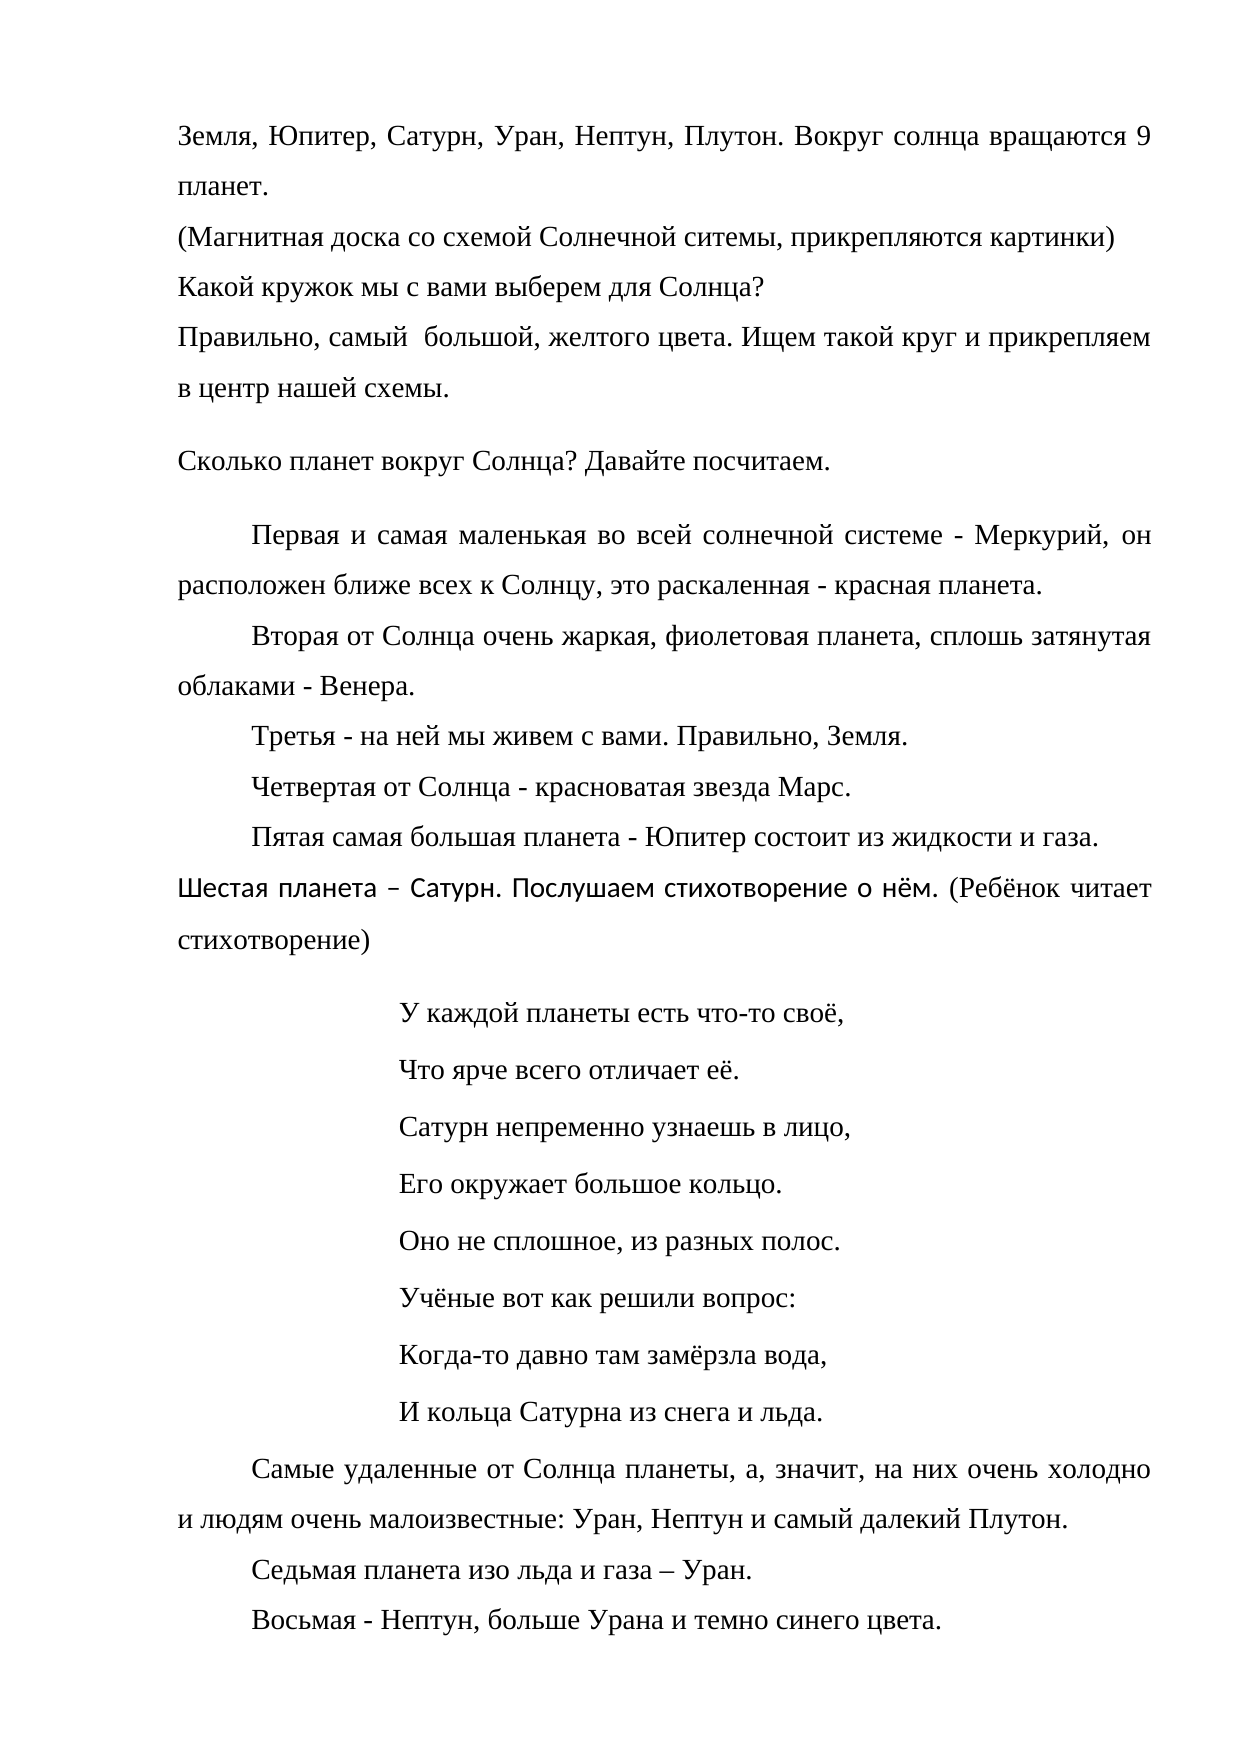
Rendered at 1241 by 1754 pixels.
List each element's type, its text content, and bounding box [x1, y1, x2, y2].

text Правильно, самый большой, желтого цвета. Ищем такой круг и прикрепляем в центр нашей схемы. [177, 319, 1152, 403]
text Первая и самая маленькая во всей солнечной системе - Меркурий, он расположен ближе всех к Солнцу, это раскаленная - красная планета. [177, 517, 1152, 601]
text Учёные вот как решили вопрос: [177, 1280, 1152, 1314]
text Шестая планета – Сатурн. Послушаем стихотворение о нём. (Ребёнок читает стихотворение) [177, 869, 1152, 955]
text Восьмая - Нептун, больше Урана и темно синего цвета. [177, 1602, 1152, 1636]
text Какой кружок мы с вами выберем для Солнца? [177, 269, 1152, 303]
text Его окружает большое кольцо. [177, 1166, 1152, 1200]
text И кольца Сатурна из снега и льда. [177, 1394, 1152, 1428]
text Что ярче всего отличает её. [177, 1052, 1152, 1086]
text Седьмая планета изо льда и газа – Уран. [177, 1552, 1152, 1586]
text Самые удаленные от Солнца планеты, а, значит, на них очень холодно и людям очень малоизвестные: Уран, Нептун и самый далекий Плутон. [177, 1451, 1152, 1535]
text Пятая самая большая планета - Юпитер состоит из жидкости и газа. [177, 819, 1152, 853]
text Вторая от Солнца очень жаркая, фиолетовая планета, сплошь затянутая облаками - Венера. [177, 618, 1152, 702]
text Когда-то давно там замёрзла вода, [177, 1337, 1152, 1371]
text Сатурн непременно узнаешь в лицо, [177, 1109, 1152, 1143]
text У каждой планеты есть что-то своё, [177, 996, 1152, 1029]
text Оно не сплошное, из разных полос. [177, 1223, 1152, 1257]
text Третья - на ней мы живем с вами. Правильно, Земля. [177, 718, 1152, 752]
text (Магнитная доска со схемой Солнечной ситемы, прикрепляются картинки) [177, 219, 1152, 252]
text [177, 118, 1152, 202]
text Сколько планет вокруг Солнца? Давайте посчитаем. [177, 443, 1152, 477]
text Четвертая от Солнца - красноватая звезда Марс. [177, 769, 1152, 802]
